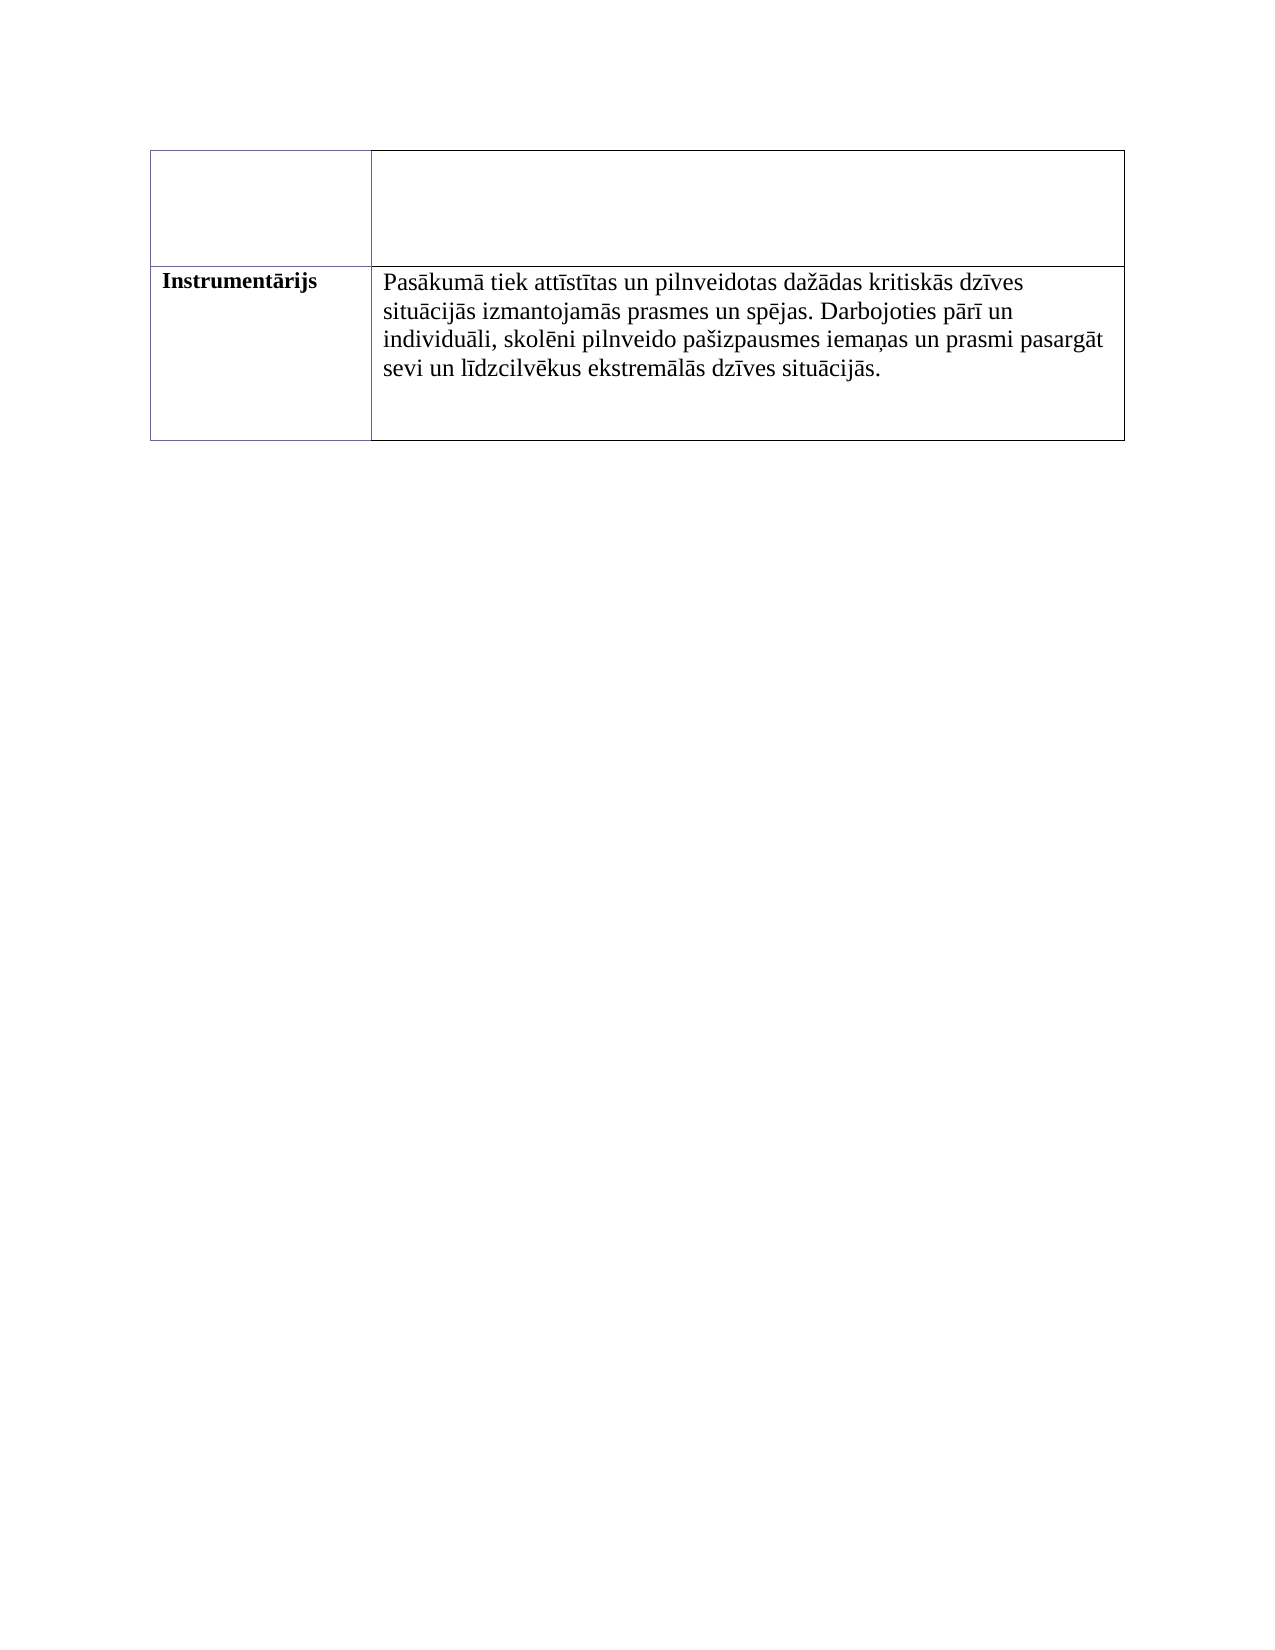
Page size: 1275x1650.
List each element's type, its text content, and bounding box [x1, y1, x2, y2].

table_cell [151, 151, 371, 266]
table_cell Instrumentārijs [151, 267, 371, 439]
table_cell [372, 151, 1124, 266]
table_cell Pasākumā tiek attīstītas un pilnveidotas dažādas kritiskās dzīves situācijās izmantojamās prasmes un spējas. Darbojoties pārī un individuāli, skolēni pilnveido pašizpausmes iemaņas un prasmi pasargāt sevi un līdzcilvēkus ekstremālās dzīves situācijās. [372, 267, 1124, 439]
